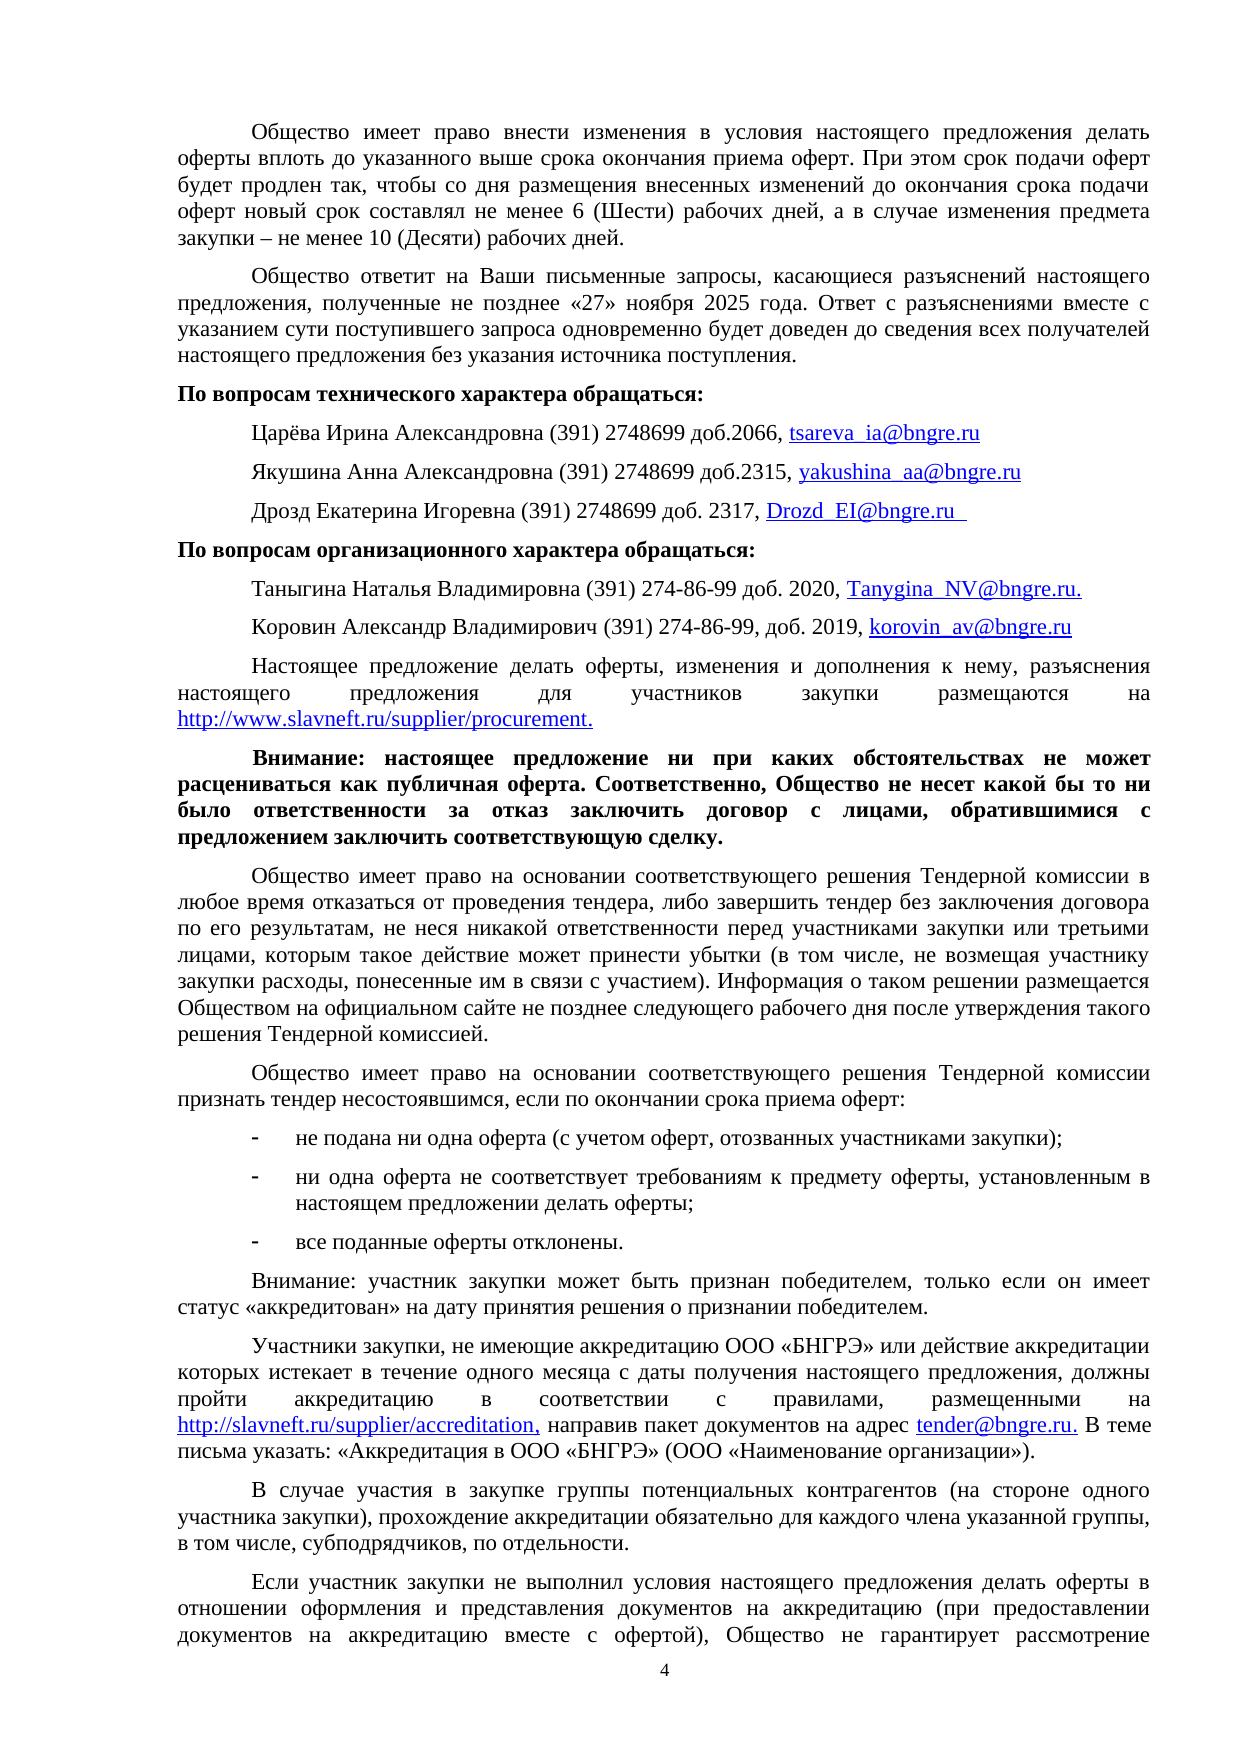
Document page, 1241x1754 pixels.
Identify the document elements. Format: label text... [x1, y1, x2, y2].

text Дрозд Екатерина Игоревна (391) 2748699 доб. 2317, Drozd_EI@bngre.ru [177, 497, 1152, 523]
list ни одна оферта не соответствует требованиям к предмету оферты, установленным в настоящем предложении делать оферты; [251, 1163, 1152, 1216]
text Царёва Ирина Александровна (391) 2748699 доб.2066, tsareva_ia@bngre.ru [177, 419, 1152, 446]
list все поданные оферты отклонены. [251, 1228, 1152, 1254]
text Общество имеет право внести изменения в условия настоящего предложения делать оферты вплоть до указанного выше срока окончания приема оферт. При этом срок подачи оферт будет продлен так, чтобы со дня размещения внесенных изменений до окончания срока подачи оферт новый срок составлял не менее 6 (Шести) рабочих дней, а в случае изменения предмета закупки – не менее 10 (Десяти) рабочих дней. [177, 118, 1152, 250]
text Участники закупки, не имеющие аккредитацию ООО «БНГРЭ» или действие аккредитации которых истекает в течение одного месяца с даты получения настоящего предложения, должны пройти аккредитацию в соответствии с правилами, размещенными на http://slavneft.ru/supplier/accreditation, направив пакет документов на адрес tender@bngre.ru. В теме письма указать: «Аккредитация в ООО «БНГРЭ» (ООО «Наименование организации»). [177, 1332, 1152, 1464]
text Общество имеет право на основании соответствующего решения Тендерной комиссии признать тендер несостоявшимся, если по окончании срока приема оферт: [177, 1059, 1152, 1111]
text По вопросам технического характера обращаться: [177, 380, 1152, 407]
text Общество имеет право на основании соответствующего решения Тендерной комиссии в любое время отказаться от проведения тендера, либо завершить тендер без заключения договора по его результатам, не неся никакой ответственности перед участниками закупки или третьими лицами, которым такое действие может принести убытки (в том числе, не возмещая участнику закупки расходы, понесенные им в связи с участием). Информация о таком решении размещается Обществом на официальном сайте не позднее следующего рабочего дня после утверждения такого решения Тендерной комиссией. [177, 862, 1152, 1046]
text Коровин Александр Владимирович (391) 274-86-99, доб. 2019, korovin_av@bngre.ru [177, 613, 1152, 640]
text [177, 1568, 1152, 1647]
text Общество ответит на Ваши письменные запросы, касающиеся разъяснений настоящего предложения, полученные не позднее «27» ноября 2025 года. Ответ с разъяснениями вместе с указанием сути поступившего запроса одновременно будет доведен до сведения всех получателей настоящего предложения без указания источника поступления. [177, 262, 1152, 368]
list не подана ни одна оферта (с учетом оферт, отозванных участниками закупки); [251, 1124, 1152, 1150]
text Внимание: настоящее предложение ни при каких обстоятельствах не может расцениваться как публичная оферта. Соответственно, Общество не несет какой бы то ни было ответственности за отказ заключить договор с лицами, обратившимися с предложением заключить соответствующую сделку. [177, 744, 1152, 849]
text Якушина Анна Александровна (391) 2748699 доб.2315, yakushina_aa@bngre.ru [177, 458, 1152, 484]
text По вопросам организационного характера обращаться: [177, 536, 1152, 562]
text Настоящее предложение делать оферты, изменения и дополнения к нему, разъяснения настоящего предложения для участников закупки размещаются на http://www.slavneft.ru/supplier/procurement. [177, 652, 1152, 731]
text В случае участия в закупке группы потенциальных контрагентов (на стороне одного участника закупки), прохождение аккредитации обязательно для каждого члена указанной группы, в том числе, субподрядчиков, по отдельности. [177, 1476, 1152, 1556]
text Таныгина Наталья Владимировна (391) 274-86-99 доб. 2020, Tanygina_NV@bngre.ru. [177, 574, 1152, 601]
text Внимание: участник закупки может быть признан победителем, только если он имеет статус «аккредитован» на дату принятия решения о признании победителем. [177, 1267, 1152, 1319]
